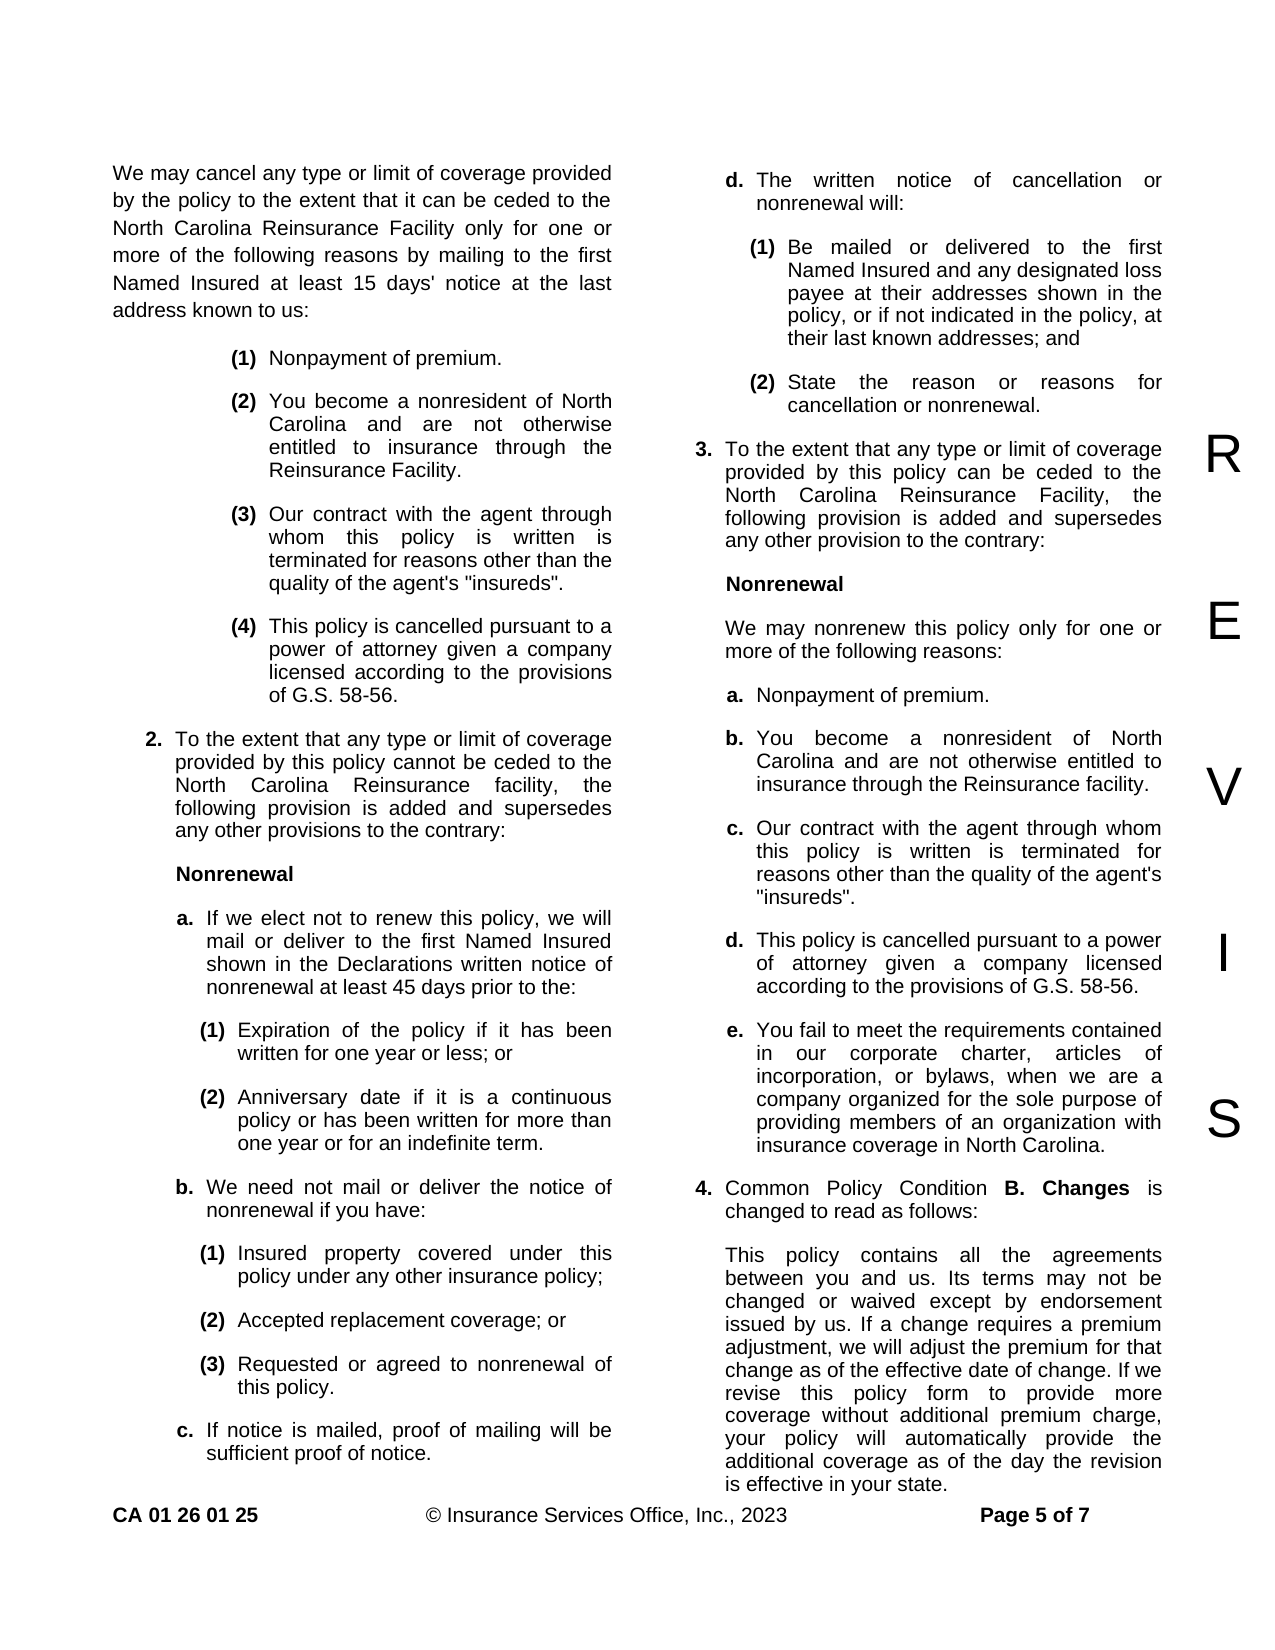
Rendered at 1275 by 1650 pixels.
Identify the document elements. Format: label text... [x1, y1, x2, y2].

text Nonrenewal [176, 863, 612, 886]
text (4) This policy is cancelled pursuant to a power of attorney given a company licensed according to the provisions of G.S. 58-56. [112, 615, 612, 707]
text 4. Common Policy Condition B. Changes is changed to read as follows: [662, 1177, 1162, 1223]
text This policy contains all the agreements between you and us. Its terms may not be changed or waived except by endorsement issued by us. If a change requires a premium adjustment, we will adjust the premium for that change as of the effective date of change. If we revise this policy form to provide more coverage without additional premium charge, your policy will automatically provide the additional coverage as of the day the revision is effective in your state. [725, 1244, 1162, 1496]
text (1) Be mailed or delivered to the first Named Insured and any designated loss payee at their addresses shown in the policy, or if not indicated in the policy, at their last known addresses; and [662, 236, 1162, 350]
text (2) State the reason or reasons for cancellation or nonrenewal. [662, 371, 1162, 417]
text b. We need not mail or deliver the notice of nonrenewal if you have: [112, 1176, 612, 1222]
text Nonrenewal [726, 573, 1162, 596]
text (2) You become a nonresident of and are not otherwise entitled to insurance through the Reinsurance Facility. [112, 390, 612, 482]
text d. This policy is cancelled pursuant to a power of attorney given a company licensed according to the provisions of G.S. 58-56. [662, 929, 1162, 998]
text (1) Nonpayment of premium. [112, 347, 612, 369]
text c. If notice is mailed, proof of mailing will be sufficient proof of notice. [112, 1419, 612, 1465]
text 2. To the extent that any type or limit of coverage provided by this policy cannot be ceded to the North Carolina Reinsurance facility, the following provision is added and supersedes any other provisions to the contrary: [112, 728, 612, 842]
text a. If we elect not to renew this policy, we will mail or deliver to the first Named Insured shown in the Declarations written notice of nonrenewal at least 45 days prior to the: [112, 907, 612, 999]
text (1) Expiration of the policy if it has been written for one year or less; or [112, 1019, 612, 1065]
text 3. To the extent that any type or limit of coverage provided by this policy can be ceded to the North Carolina Reinsurance Facility, the following provision is added and supersedes any other provision to the contrary: [662, 438, 1162, 552]
text (3) Requested or agreed to nonrenewal of this policy. [112, 1353, 612, 1399]
text (3) Our contract with the agent through whom this policy is written is terminated for reasons other than the quality of the agent's "insureds". [112, 503, 612, 594]
text (1) Insured property covered under this policy under any other insurance policy; [112, 1242, 612, 1288]
text c. Our contract with the agent through whom this policy is written is terminated for reasons other than the quality of the agent's "insureds". [662, 817, 1162, 909]
text a. Nonpayment of premium. [662, 684, 1162, 707]
text d. The written notice of cancellation or nonrenewal will: [662, 169, 1162, 215]
text We may nonrenew this policy only for one or more of the following reasons: [725, 617, 1162, 663]
text (2) Accepted replacement coverage; or [112, 1309, 612, 1332]
text (2) Anniversary date if it is a continuous policy or has been written for more than one year or for an indefinite term. [112, 1086, 612, 1155]
text e. You fail to meet the requirements contained in our corporate charter, articles of incorporation, or bylaws, when we are a company organized for the sole purpose of providing members of an organization with insurance coverage in North Carolina. [662, 1019, 1162, 1157]
text b. You become a nonresident of North Carolina and are not otherwise entitled to insurance through the Reinsurance facility. [662, 727, 1162, 796]
